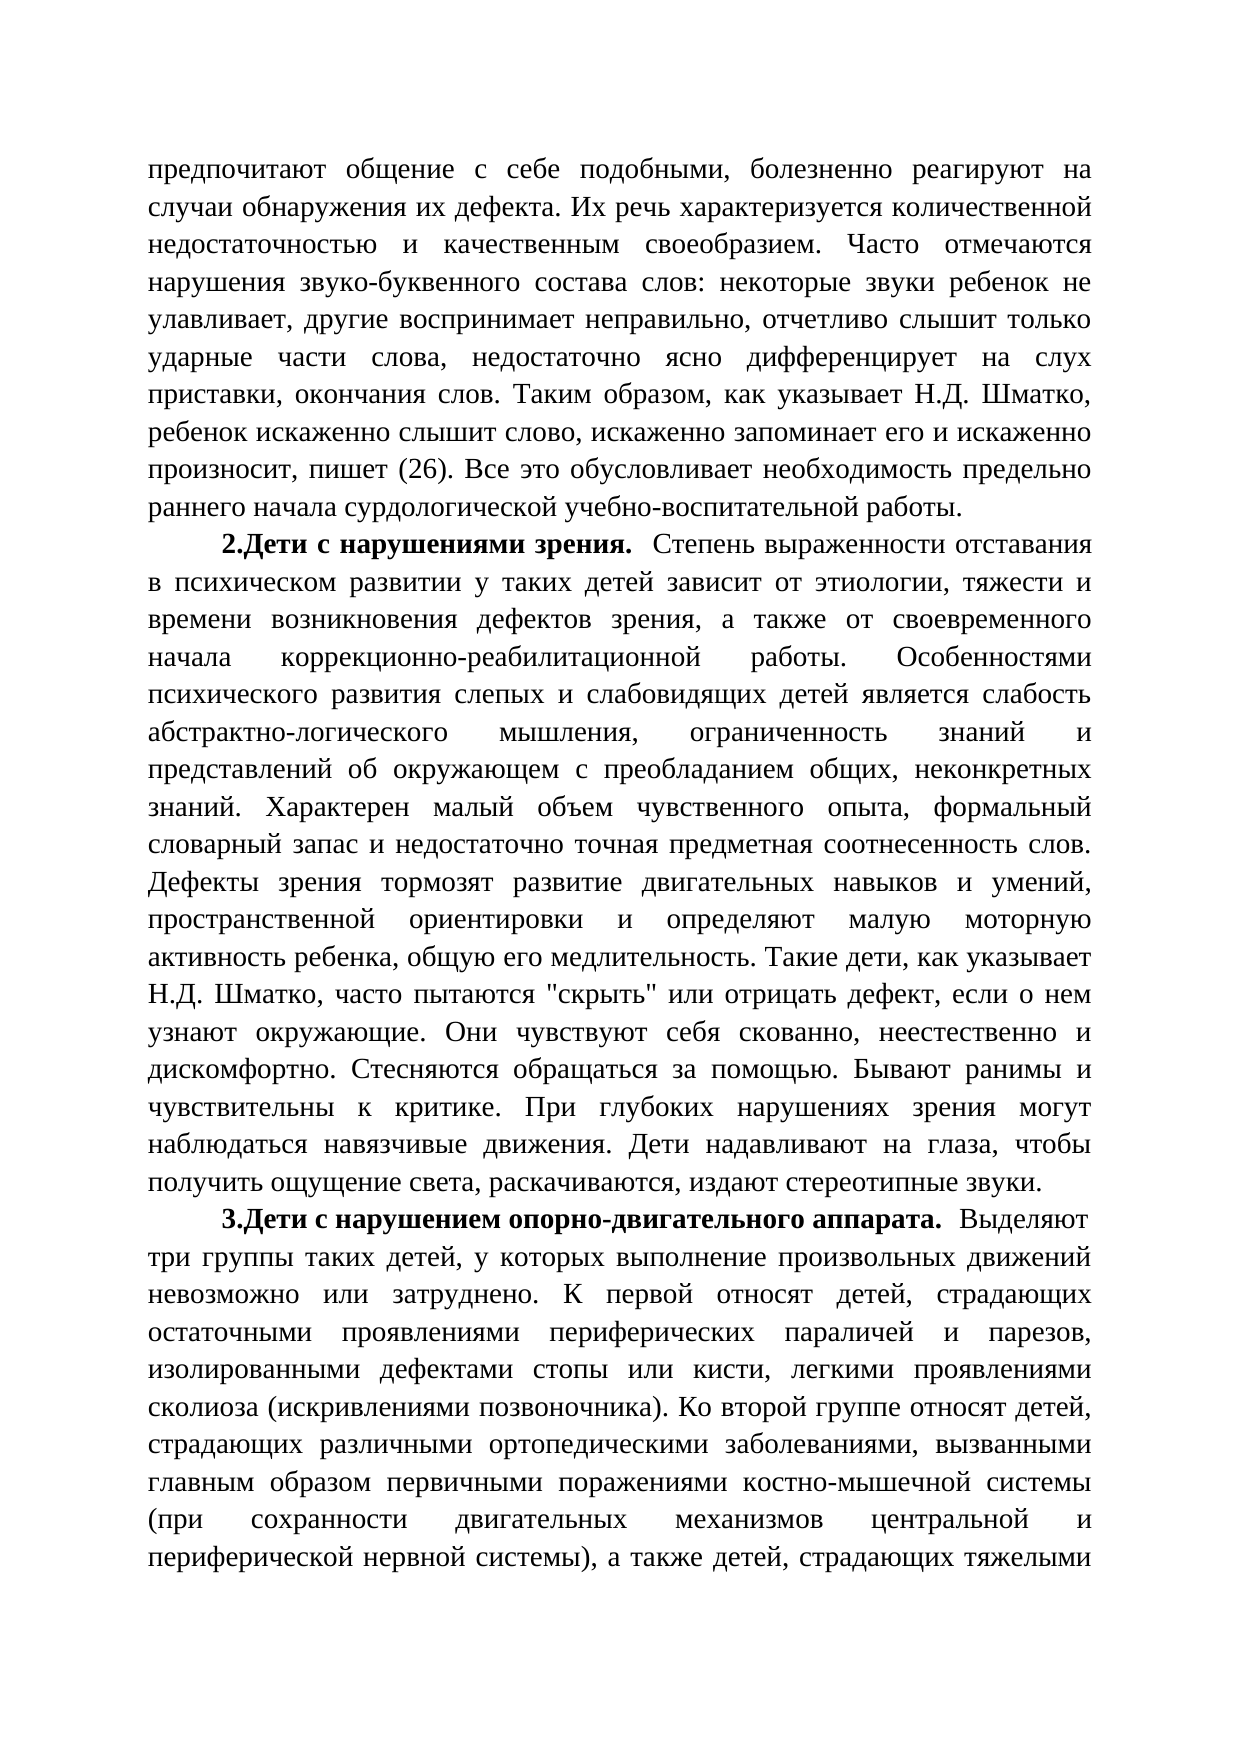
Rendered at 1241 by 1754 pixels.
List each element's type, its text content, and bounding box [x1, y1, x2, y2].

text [148, 1198, 1092, 1573]
text 2.Дети с нарушениями зрения. Степень выраженности отставания в психическом развитии у таких детей зависит от этиологии, тяжести и времени возникновения дефектов зрения, а также от своевременного начала коррекционно-реабилитационной работы. Особенностями психического развития слепых и слабовидящих детей является слабость абстрактно-логического мышления, ограниченность знаний и представлений об окружающем с преобладанием общих, неконкретных знаний. Характерен малый объем чувственного опыта, формальный словарный запас и недостаточно точная предметная соотнесенность слов. Дефекты зрения тормозят развитие двигательных навыков и умений, пространственной ориентировки и определяют малую моторную активность ребенка, общую его медлительность. Такие дети, как указывает Н.Д. Шматко, часто пытаются "скрыть" или отрицать дефект, если о нем узнают окружающие. Они чувствуют себя скованно, неестественно и дискомфортно. Стесняются обращаться за помощью. Бывают ранимы и чувствительны к критике. При глубоких нарушениях зрения могут наблюдаться навязчивые движения. Дети надавливают на глаза, чтобы получить ощущение света, раскачиваются, издают стереотипные звуки. [148, 523, 1092, 1198]
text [148, 148, 1092, 523]
